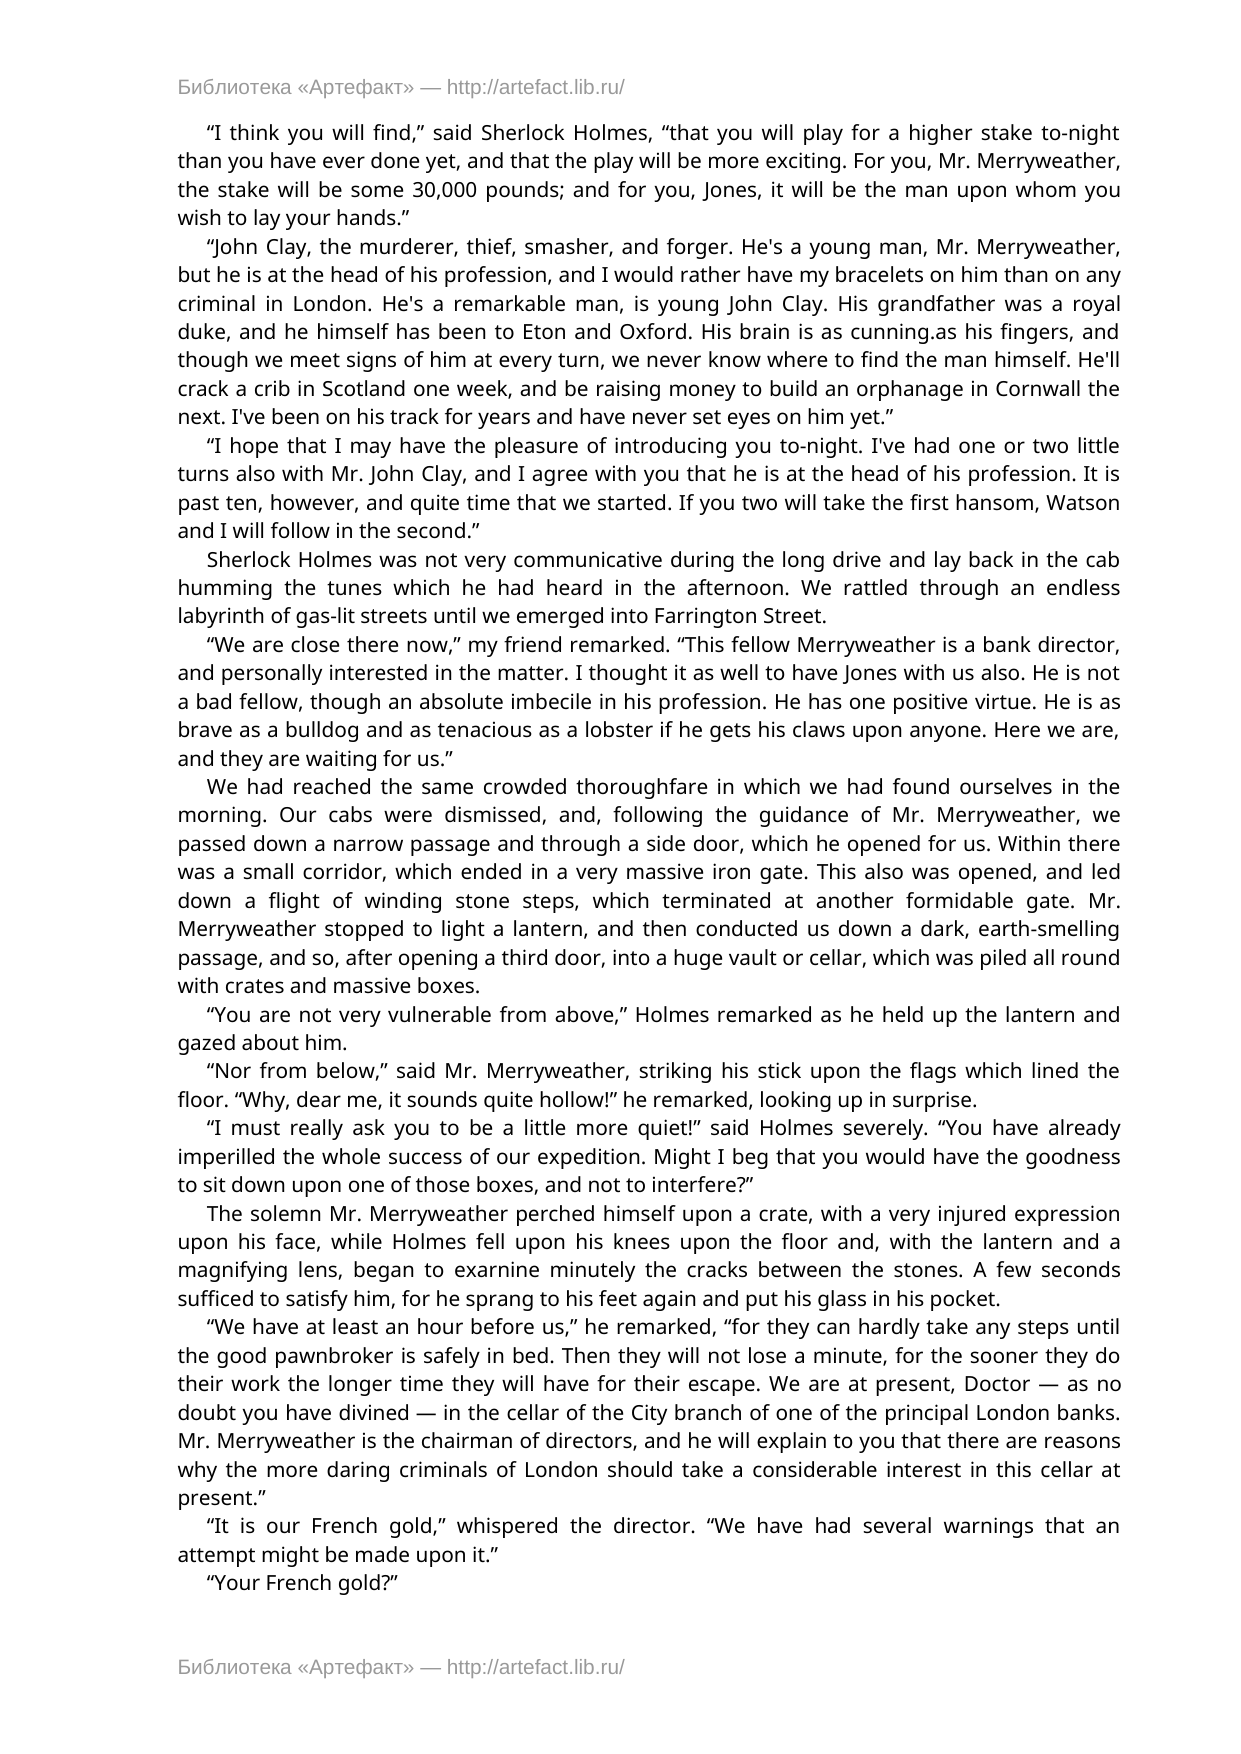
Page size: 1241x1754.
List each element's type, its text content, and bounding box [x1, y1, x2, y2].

text Sherlock Holmes was not very communicative during the long drive and lay back in the cab humming the tunes which he had heard in the afternoon. We rattled through an endless labyrinth of gas-lit streets until we emerged into Farrington Street. [177, 545, 1122, 630]
text “John Clay, the murderer, thief, smasher, and forger. He's a young man, Mr. Merryweather, but he is at the head of his profession, and I would rather have my bracelets on him than on any criminal in London. He's a remarkable man, is young John Clay. His grandfather was a royal duke, and he himself has been to Eton and Oxford. His brain is as cunning.as his fingers, and though we meet signs of him at every turn, we never know where to find the man himself. He'll crack a crib in Scotland one week, and be raising money to build an orphanage in Cornwall the next. I've been on his track for years and have never set eyes on him yet.” [177, 232, 1122, 431]
text “I hope that I may have the pleasure of introducing you to-night. I've had one or two little turns also with Mr. John Clay, and I agree with you that he is at the head of his profession. It is past ten, however, and quite time that we started. If you two will take the first hansom, Watson and I will follow in the second.” [177, 431, 1122, 545]
text “It is our French gold,” whispered the director. “We have had several warnings that an attempt might be made upon it.” [177, 1512, 1122, 1568]
text We had reached the same crowded thoroughfare in which we had found ourselves in the morning. Our cabs were dismissed, and, following the guidance of Mr. Merryweather, we passed down a narrow passage and through a side door, which he opened for us. Within there was a small corridor, which ended in a very massive iron gate. This also was opened, and led down a flight of winding stone steps, which terminated at another formidable gate. Mr. Merryweather stopped to light a lantern, and then conducted us down a dark, earth-smelling passage, and so, after opening a third door, into a huge vault or cellar, which was piled all round with crates and massive boxes. [177, 772, 1122, 1000]
text “I think you will find,” said Sherlock Holmes, “that you will play for a higher stake to-night than you have ever done yet, and that the play will be more exciting. For you, Mr. Merryweather, the stake will be some 30,000 pounds; and for you, Jones, it will be the man upon whom you wish to lay your hands.” [177, 118, 1122, 232]
text “Your French gold?” [177, 1568, 1122, 1597]
text “Nor from below,” said Mr. Merryweather, striking his stick upon the flags which lined the floor. “Why, dear me, it sounds quite hollow!” he remarked, looking up in surprise. [177, 1057, 1122, 1113]
text “We have at least an hour before us,” he remarked, “for they can hardly take any steps until the good pawnbroker is safely in bed. Then they will not lose a minute, for the sooner they do their work the longer time they will have for their escape. We are at present, Doctor — as no doubt you have divined — in the cellar of the City branch of one of the principal London banks. Mr. Merryweather is the chairman of directors, and he will explain to you that there are reasons why the more daring criminals of London should take a considerable interest in this cellar at present.” [177, 1312, 1122, 1512]
text The solemn Mr. Merryweather perched himself upon a crate, with a very injured expression upon his face, while Holmes fell upon his knees upon the floor and, with the lantern and a magnifying lens, began to exarnine minutely the cracks between the stones. A few seconds sufficed to satisfy him, for he sprang to his feet again and put his glass in his pocket. [177, 1199, 1122, 1312]
text “I must really ask you to be a little more quiet!” said Holmes severely. “You have already imperilled the whole success of our expedition. Might I beg that you would have the goodness to sit down upon one of those boxes, and not to interfere?” [177, 1113, 1122, 1199]
text “You are not very vulnerable from above,” Holmes remarked as he held up the lantern and gazed about him. [177, 1000, 1122, 1057]
text “We are close there now,” my friend remarked. “This fellow Merryweather is a bank director, and personally interested in the matter. I thought it as well to have Jones with us also. He is not a bad fellow, though an absolute imbecile in his profession. He has one positive virtue. He is as brave as a bulldog and as tenacious as a lobster if he gets his claws upon anyone. Here we are, and they are waiting for us.” [177, 630, 1122, 772]
